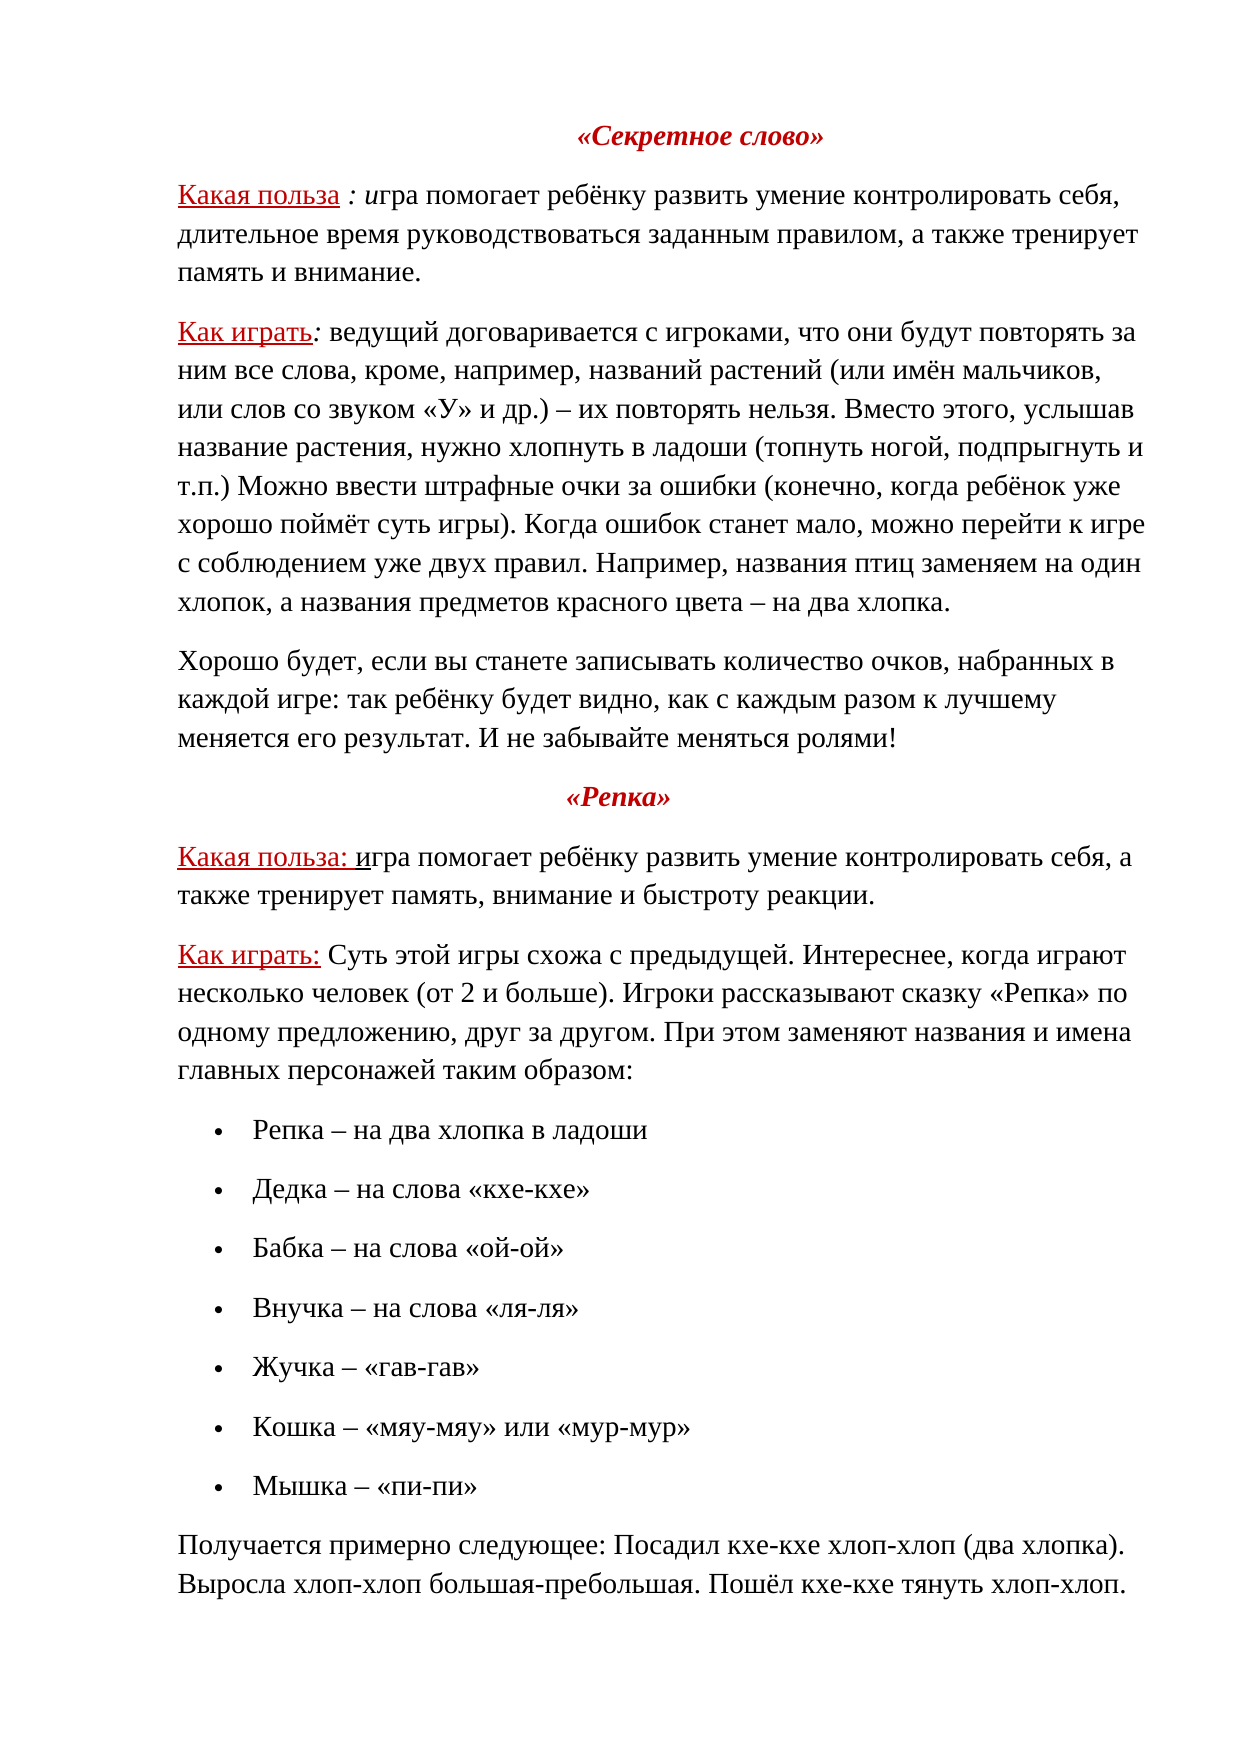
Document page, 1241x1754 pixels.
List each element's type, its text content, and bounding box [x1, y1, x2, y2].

list Кошка – «мяу-мяу» или «мур-мур» [215, 1409, 1152, 1442]
list Жучка – «гав-гав» [215, 1349, 1152, 1383]
list Бабка – на слова «ой-ой» [215, 1231, 1152, 1264]
text Хорошо будет, если вы станете записывать количество очков, набранных в каждой игре: так ребёнку будет видно, как с каждым разом к лучшему меняется его результат. И не забывайте меняться ролями! [177, 643, 1152, 754]
list Внучка – на слова «ля-ля» [215, 1290, 1152, 1323]
text «Секретное слово» [252, 118, 1152, 152]
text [177, 1527, 1152, 1599]
text Как играть: Суть этой игры схожа с предыдущей. Интереснее, когда играют несколько человек (от 2 и больше). Игроки рассказывают сказку «Репка» по одному предложению, друг за другом. При этом заменяют названия и имена главных персонажей таким образом: [177, 937, 1152, 1086]
list Дедка – на слова «кхе-кхе» [215, 1171, 1152, 1205]
text Какая польза: игра помогает ребёнку развить умение контролировать себя, а также тренирует память, внимание и быстроту реакции. [177, 839, 1152, 911]
list Мышка – «пи-пи» [215, 1468, 1152, 1502]
list Репка – на два хлопка в ладоши [215, 1112, 1152, 1145]
text Как играть: ведущий договаривается с игроками, что они будут повторять за ним все слова, кроме, например, названий растений (или имён мальчиков, или слов со звуком «У» и др.) – их повторять нельзя. Вместо этого, услышав название растения, нужно хлопнуть в ладоши (топнуть ногой, подпрыгнуть и т.п.) Можно ввести штрафные очки за ошибки (конечно, когда ребёнок уже хорошо поймёт суть игры). Когда ошибок станет мало, можно перейти к игре с соблюдением уже двух правил. Например, названия птиц заменяем на один хлопок, а названия предметов красного цвета – на два хлопка. [177, 314, 1152, 617]
text «Репка» [252, 779, 1152, 813]
text Какая польза : игра помогает ребёнку развить умение контролировать себя, длительное время руководствоваться заданным правилом, а также тренирует память и внимание. [177, 177, 1152, 288]
